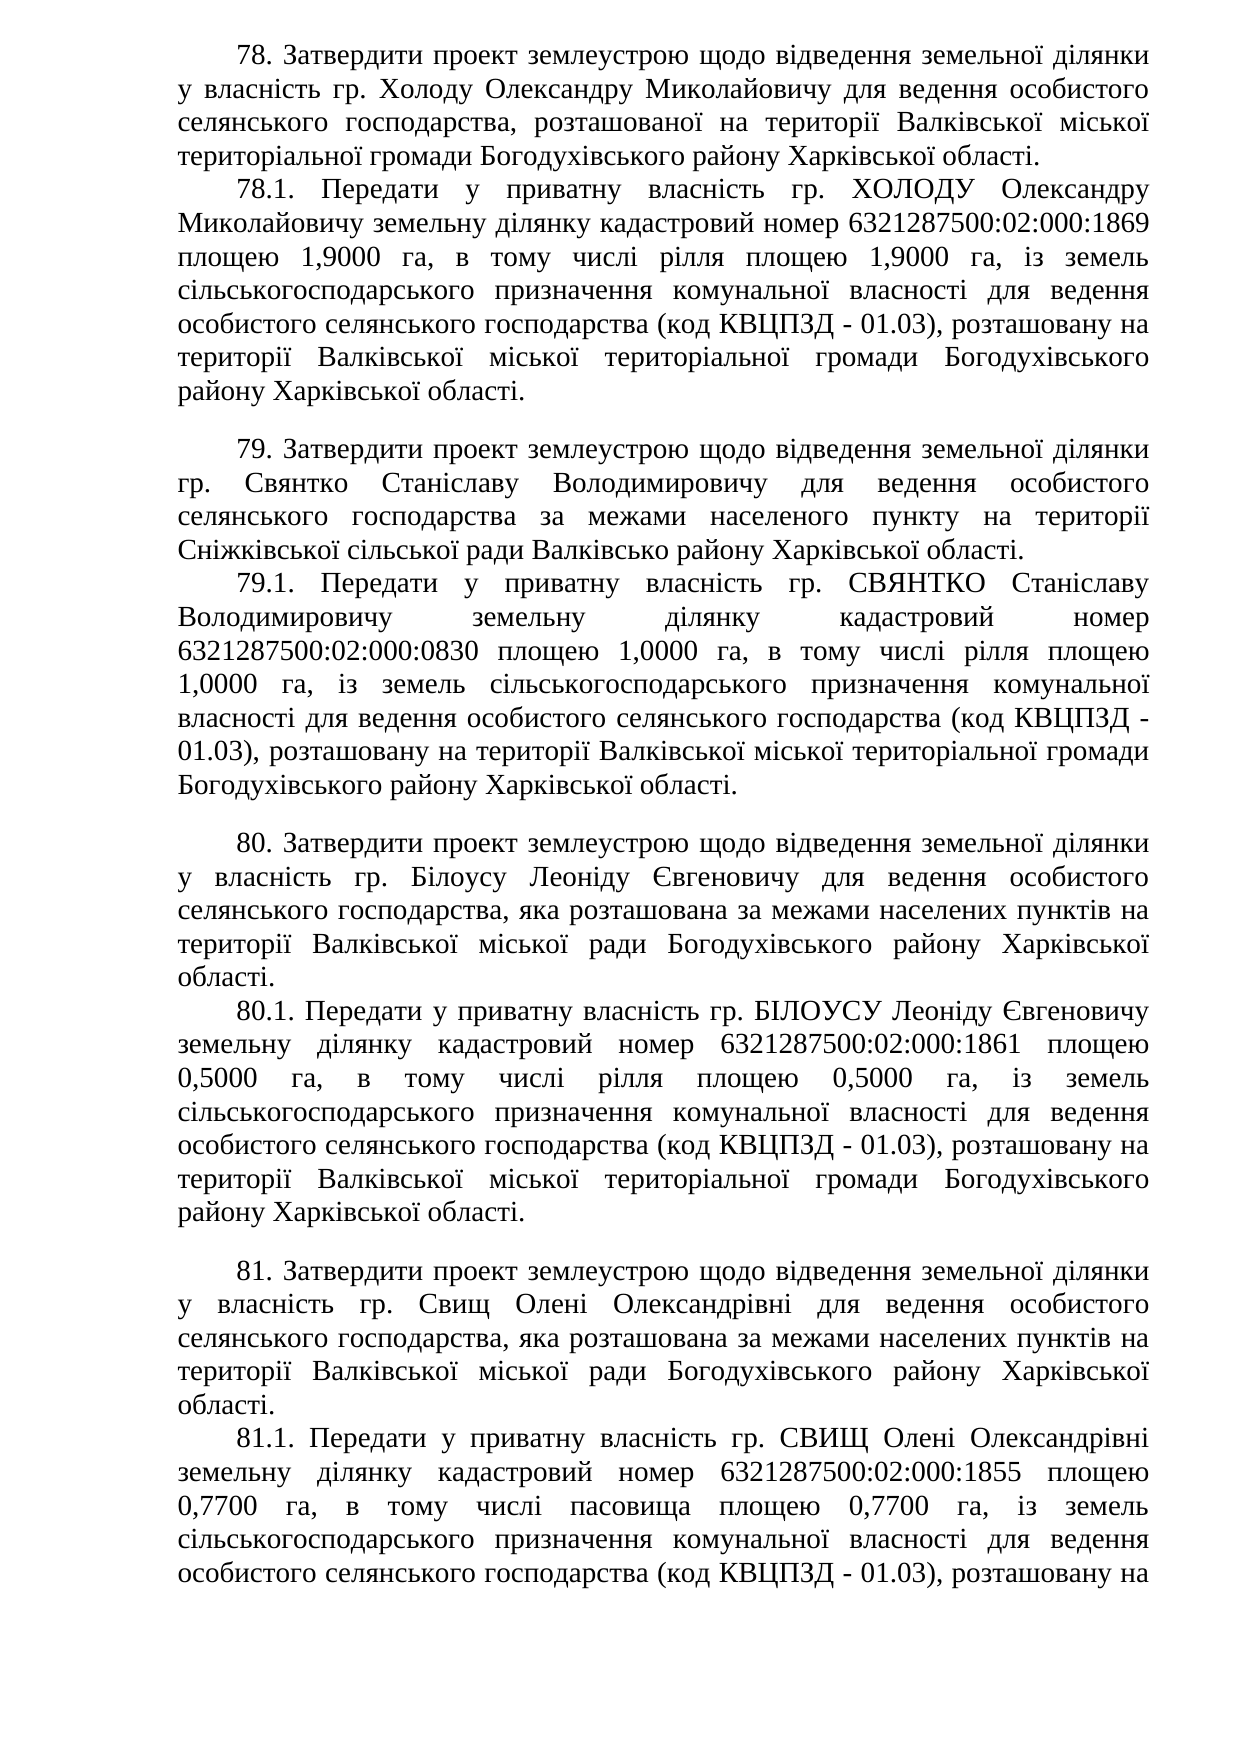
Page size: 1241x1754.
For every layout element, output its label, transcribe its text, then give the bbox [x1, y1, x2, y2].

text 80.1. Передати у приватну власність гр. БІЛОУСУ Леоніду Євгеновичу земельну ділянку кадастровий номер 6321287500:02:000:1861 площею 0,5000 га, в тому числі рілля площею 0,5000 га, із земель сільськогосподарського призначення комунальної власності для ведення особистого селянського господарства (код КВЦПЗД - 01.03), розташовану на території Валківської міської територіальної громади Богодухівського району Харківської області. [177, 993, 1150, 1228]
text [177, 1421, 1150, 1588]
text 79. Затвердити проект землеустрою щодо відведення земельної ділянки гр. Свянтко Станіславу Володимировичу для ведення особистого селянського господарства за межами населеного пункту на території Сніжківської сільської ради Валківсько району Харківської області. [177, 431, 1150, 566]
text 79.1. Передати у приватну власність гр. СВЯНТКО Станіславу Володимировичу земельну ділянку кадастровий номер 6321287500:02:000:0830 площею 1,0000 га, в тому числі рілля площею 1,0000 га, із земель сільськогосподарського призначення комунальної власності для ведення особистого селянського господарства (код КВЦПЗД - 01.03), розташовану на території Валківської міської територіальної громади Богодухівського району Харківської області. [177, 566, 1150, 800]
text 78. Затвердити проект землеустрою щодо відведення земельної ділянки у власність гр. Холоду Олександру Миколайовичу для ведення особистого селянського господарства, розташованої на території Валківської міської територіальної громади Богодухівського району Харківської області. [177, 37, 1150, 172]
text 81. Затвердити проект землеустрою щодо відведення земельної ділянки у власність гр. Свищ Олені Олександрівні для ведення особистого селянського господарства, яка розташована за межами населених пунктів на території Валківської міської ради Богодухівського району Харківської області. [177, 1253, 1150, 1421]
text 80. Затвердити проект землеустрою щодо відведення земельної ділянки у власність гр. Білоусу Леоніду Євгеновичу для ведення особистого селянського господарства, яка розташована за межами населених пунктів на території Валківської міської ради Богодухівського району Харківської області. [177, 825, 1150, 993]
text 78.1. Передати у приватну власність гр. ХОЛОДУ Олександру Миколайовичу земельну ділянку кадастровий номер 6321287500:02:000:1869 площею 1,9000 га, в тому числі рілля площею 1,9000 га, із земель сільськогосподарського призначення комунальної власності для ведення особистого селянського господарства (код КВЦПЗД - 01.03), розташовану на території Валківської міської територіальної громади Богодухівського району Харківської області. [177, 172, 1150, 406]
